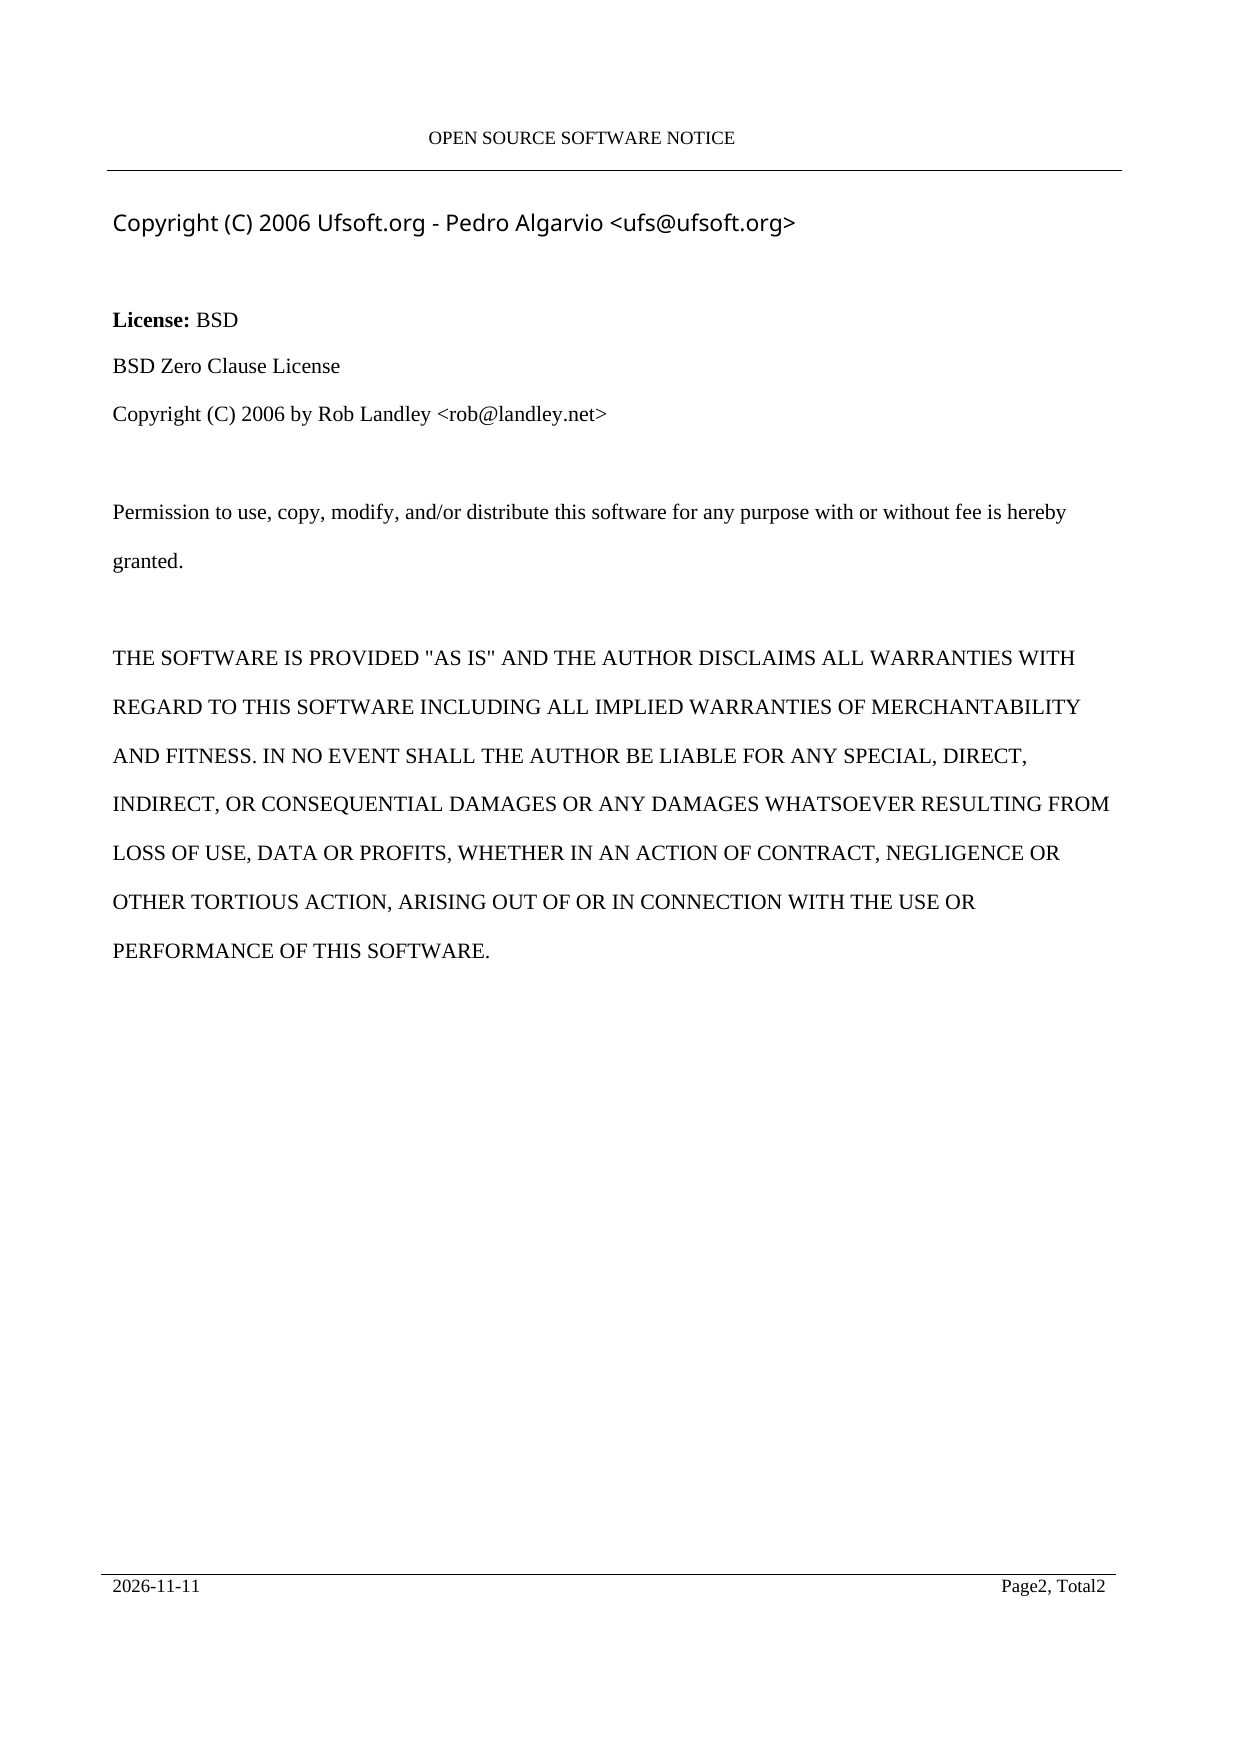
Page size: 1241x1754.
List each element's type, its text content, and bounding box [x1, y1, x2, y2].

text BSD Zero Clause License Copyright (C) 2006 by Rob Landley <rob@landley.net> Permission to use, copy, modify, and/or distribute this software for any purpose with or without fee is hereby granted. THE SOFTWARE IS PROVIDED "AS IS" AND THE AUTHOR DISCLAIMS ALL WARRANTIES WITH REGARD TO THIS SOFTWARE INCLUDING ALL IMPLIED WARRANTIES OF MERCHANTABILITY AND FITNESS. IN NO EVENT SHALL THE AUTHOR BE LIABLE FOR ANY SPECIAL, DIRECT, INDIRECT, OR CONSEQUENTIAL DAMAGES OR ANY DAMAGES WHATSOEVER RESULTING FROM LOSS OF USE, DATA OR PROFITS, WHETHER IN AN ACTION OF CONTRACT, NEGLIGENCE OR OTHER TORTIOUS ACTION, ARISING OUT OF OR IN CONNECTION WITH THE USE OR PERFORMANCE OF THIS SOFTWARE. [112, 349, 1128, 1015]
text License: BSD [112, 304, 1128, 336]
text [112, 206, 1128, 288]
